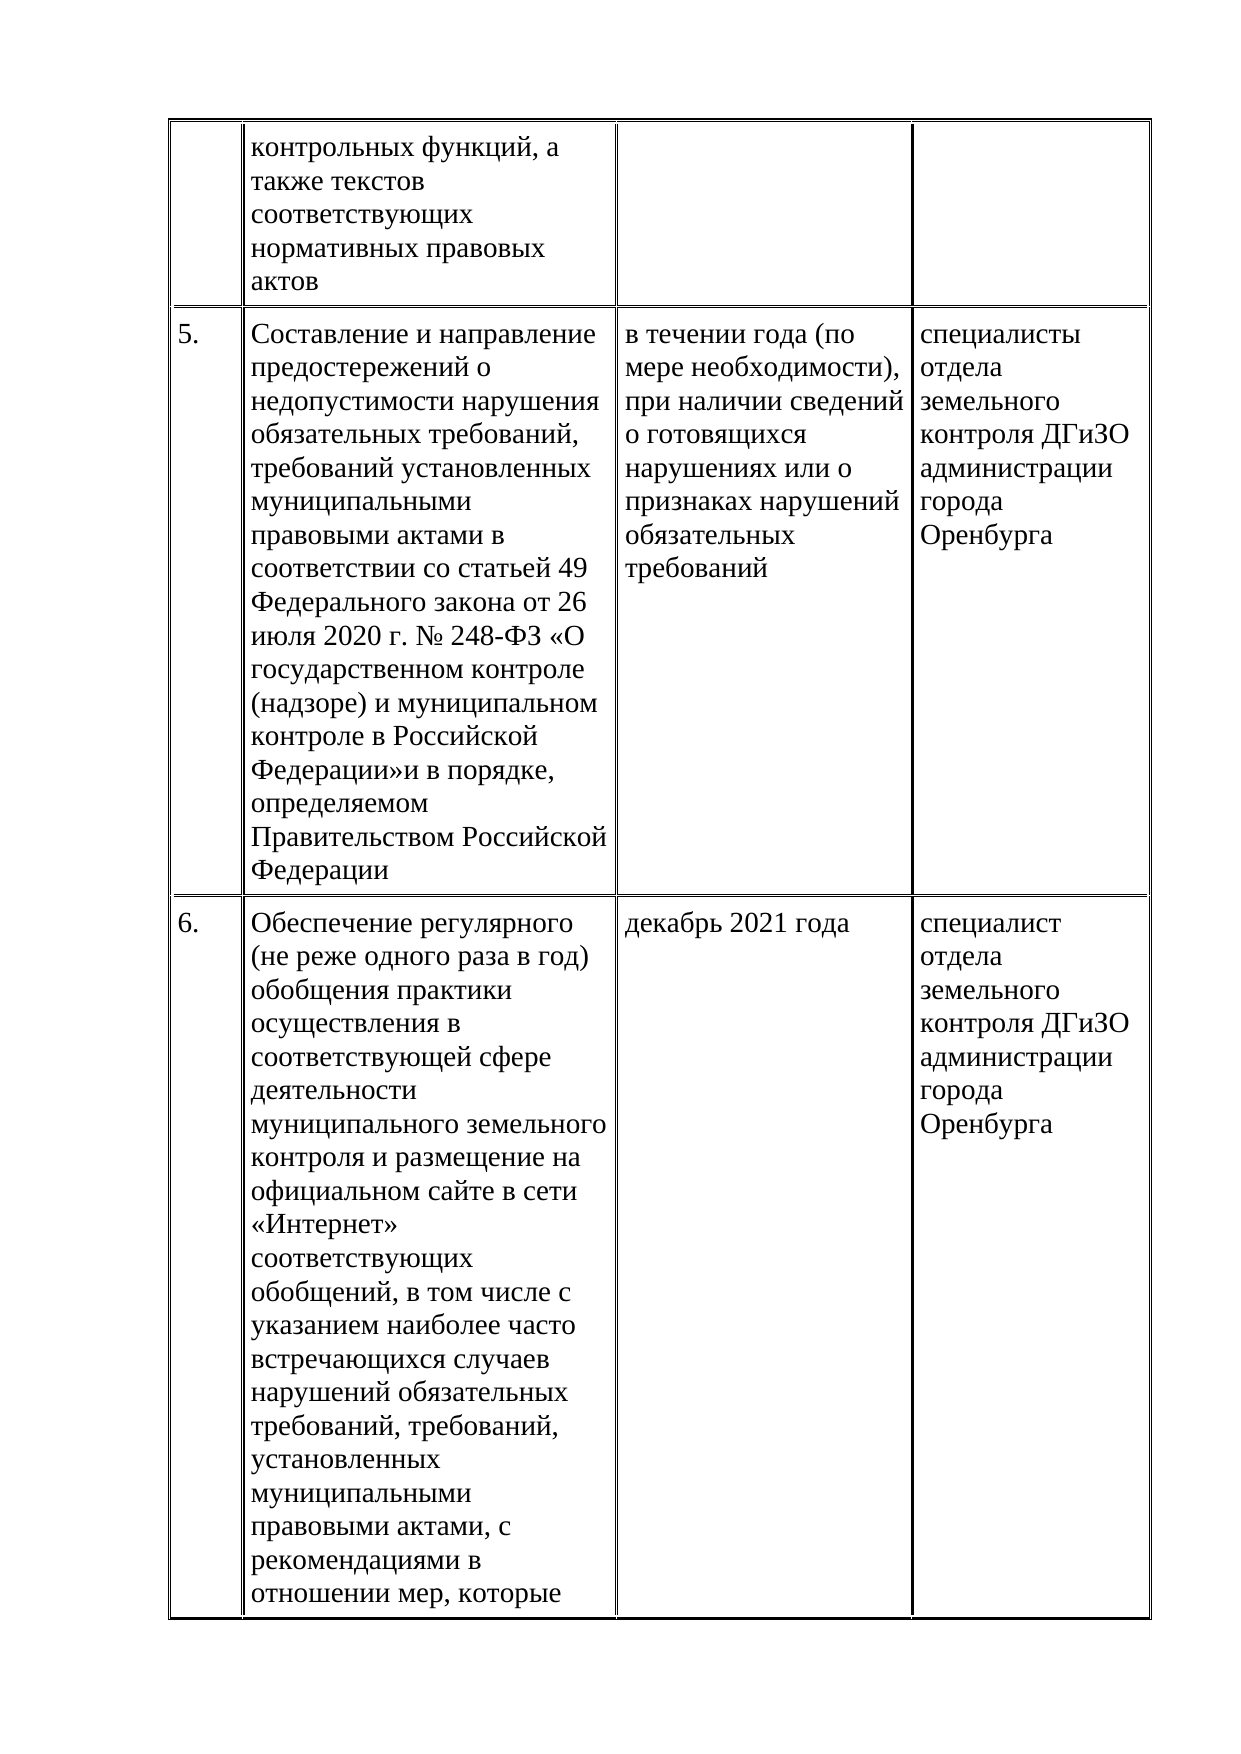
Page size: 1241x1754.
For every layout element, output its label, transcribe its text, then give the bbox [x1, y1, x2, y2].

table_cell постоянно [617, 120, 912, 305]
table_cell 5. [169, 305, 243, 894]
table_cell 4. [171, 120, 243, 305]
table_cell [912, 122, 1149, 305]
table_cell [243, 897, 617, 1617]
table_cell декабрь 2021 года [617, 897, 912, 1617]
table_cell 6. [169, 894, 243, 1617]
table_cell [243, 122, 617, 305]
table_cell Составление и направление предостережений о недопустимости нарушения обязательных требований, требований установленных муниципальными правовыми актами в соответствии со статьей 49 Федерального закона от 26 июля 2020 г. № 248-ФЗ «О государственном контроле (надзоре) и муниципальном контроле в Российской Федерации»и в порядке, определяемом Правительством Российской Федерации [245, 308, 615, 894]
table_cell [912, 894, 1150, 1617]
table_cell в течении года (по мере необходимости), при наличии сведений о готовящихся нарушениях или о признаках нарушений обязательных требований [618, 308, 911, 894]
table_cell специалисты отдела земельного контроля ДГиЗО администрации города Оренбурга [912, 305, 1150, 894]
